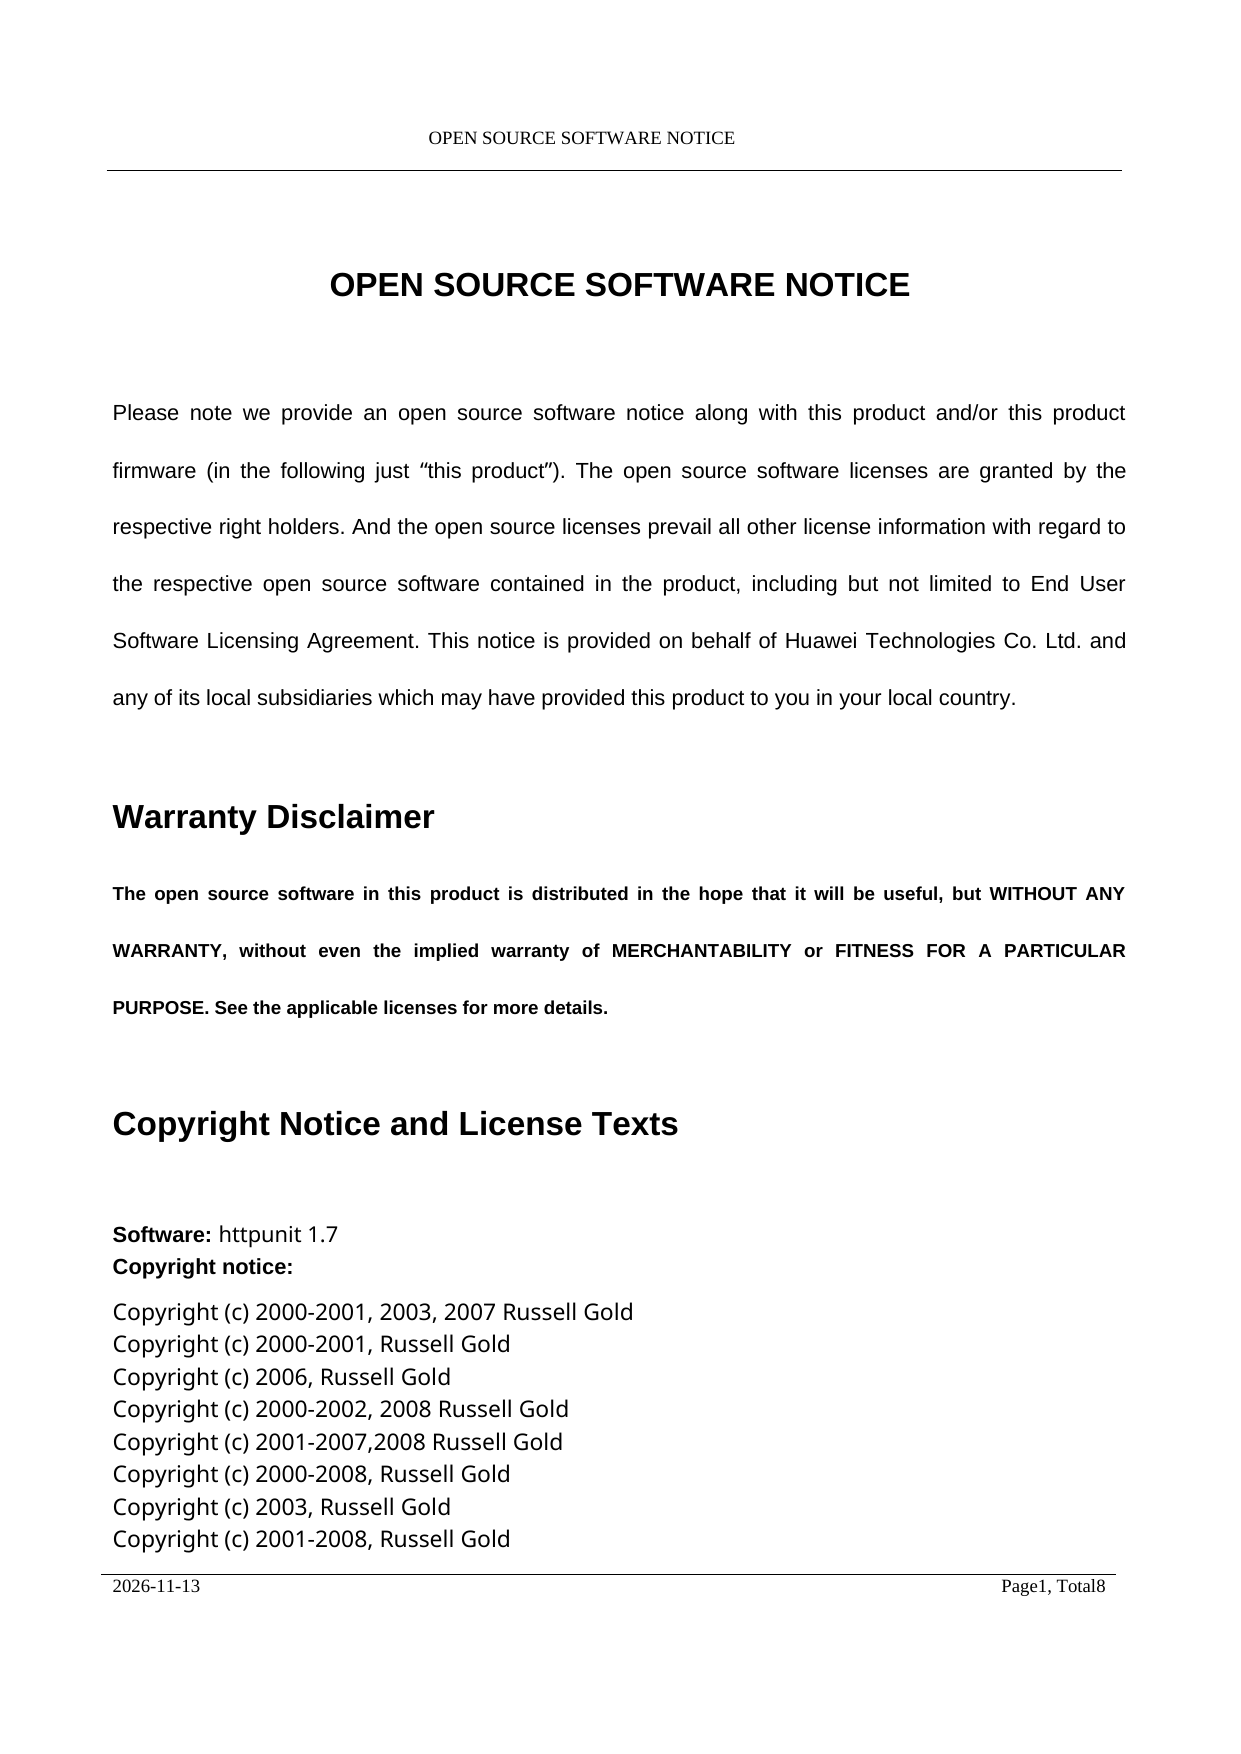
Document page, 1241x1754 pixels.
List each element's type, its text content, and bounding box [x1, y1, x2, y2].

text Copyright notice: [112, 1250, 1128, 1282]
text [112, 1295, 1128, 1555]
text Please note we provide an open source software notice along with this product and/or this product firmware (in the following just “this product”). The open source software licenses are granted by the respective right holders. And the open source licenses prevail all other license information with regard to the respective open source software contained in the product, including but not limited to End User Software Licensing Agreement. This notice is provided on behalf of Huawei Technologies Co. Ltd. and any of its local subsidiaries which may have provided this product to you in your local country. [112, 397, 1128, 713]
text OPEN SOURCE SOFTWARE NOTICE [112, 251, 1128, 316]
text The open source software in this product is distributed in the hope that it will be useful, but WITHOUT ANY WARRANTY, without even the implied warranty of MERCHANTABILITY or FITNESS FOR A PARTICULAR PURPOSE. See the applicable licenses for more details. [112, 877, 1128, 1024]
text Software: httpunit 1.7 [112, 1217, 1128, 1250]
text Warranty Disclaimer [112, 784, 1128, 849]
text Copyright Notice and License Texts [112, 1091, 1128, 1156]
